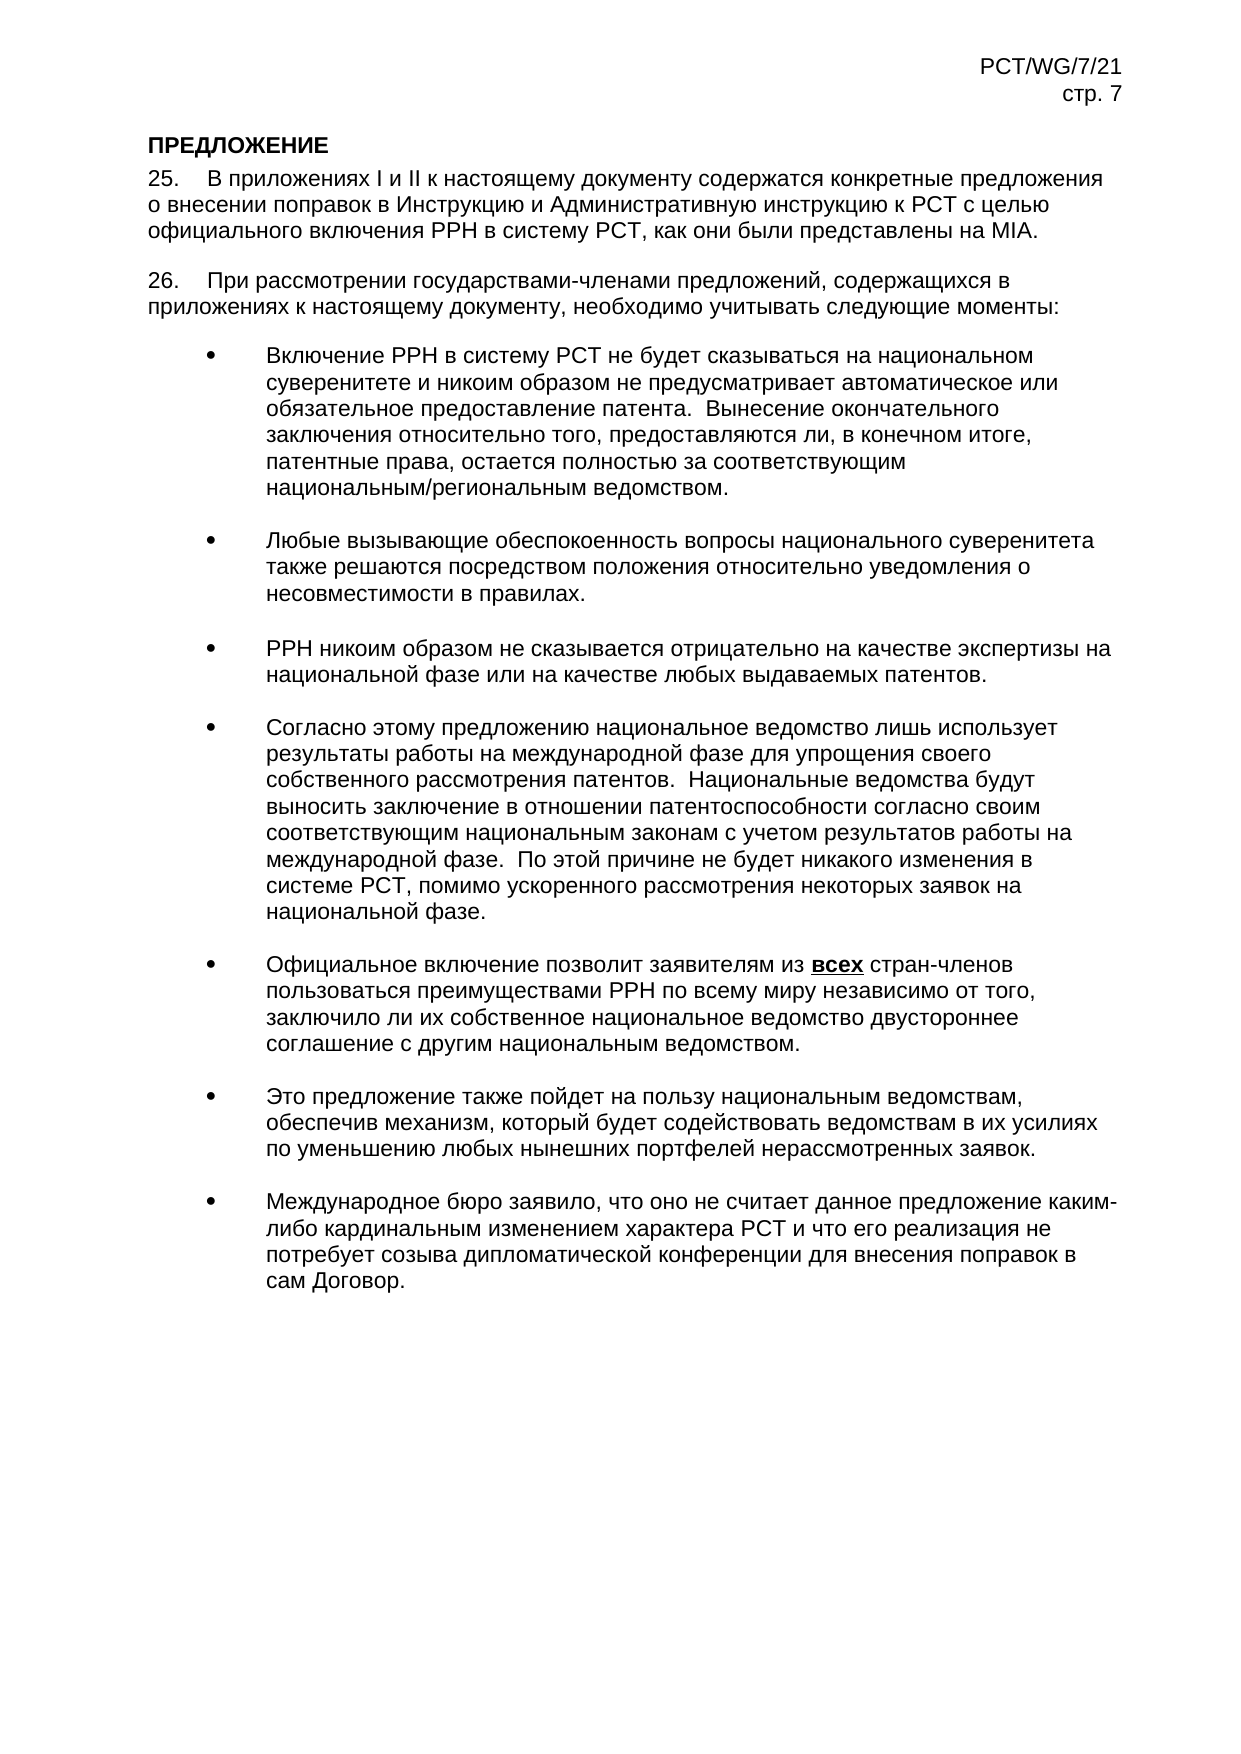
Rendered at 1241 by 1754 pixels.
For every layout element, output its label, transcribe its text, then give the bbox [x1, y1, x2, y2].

list PPH никоим образом не сказывается отрицательно на качестве экспертизы на национальной фазе или на качестве любых выдаваемых патентов. [207, 635, 1122, 687]
subtitle предложение [148, 132, 1122, 158]
list Включение PPH в систему PCT не будет сказываться на национальном суверенитете и никоим образом не предусматривает автоматическое или обязательное предоставление патента. Вынесение окончательного заключения относительно того, предоставляются ли, в конечном итоге, патентные права, остается полностью за соответствующим национальным/региональным ведомством. [207, 342, 1122, 501]
text При рассмотрении государствами-членами предложений, содержащихся в приложениях к настоящему документу, необходимо учитывать следующие моменты: [148, 267, 1122, 319]
text В приложениях I и II к настоящему документу содержатся конкретные предложения о внесении поправок в Инструкцию и Административную инструкцию к PCT с целью официального включения PPH в систему PCT, как они были представлены на MIA. [148, 165, 1122, 244]
list Согласно этому предложению национальное ведомство лишь использует результаты работы на международной фазе для упрощения своего собственного рассмотрения патентов. Национальные ведомства будут выносить заключение в отношении патентоспособности согласно своим соответствующим национальным законам с учетом результатов работы на международной фазе. По этой причине не будет никакого изменения в системе PCT, помимо ускоренного рассмотрения некоторых заявок на национальной фазе. [207, 714, 1122, 924]
list Международное бюро заявило, что оно не считает данное предложение каким-либо кардинальным изменением характера PCT и что его реализация не потребует созыва дипломатической конференции для внесения поправок в сам Договор. [207, 1188, 1122, 1320]
list Официальное включение позволит заявителям из всех стран-членов пользоваться преимуществами PPH по всему миру независимо от того, заключило ли их собственное национальное ведомство двустороннее соглашение с другим национальным ведомством. [207, 951, 1122, 1056]
list Это предложение также пойдет на пользу национальным ведомствам, обеспечив механизм, который будет содействовать ведомствам в их усилиях по уменьшению любых нынешних портфелей нерассмотренных заявок. [207, 1083, 1122, 1162]
list Любые вызывающие обеспокоенность вопросы национального суверенитета также решаются посредством положения относительно уведомления о несовместимости в правилах. [207, 527, 1122, 606]
